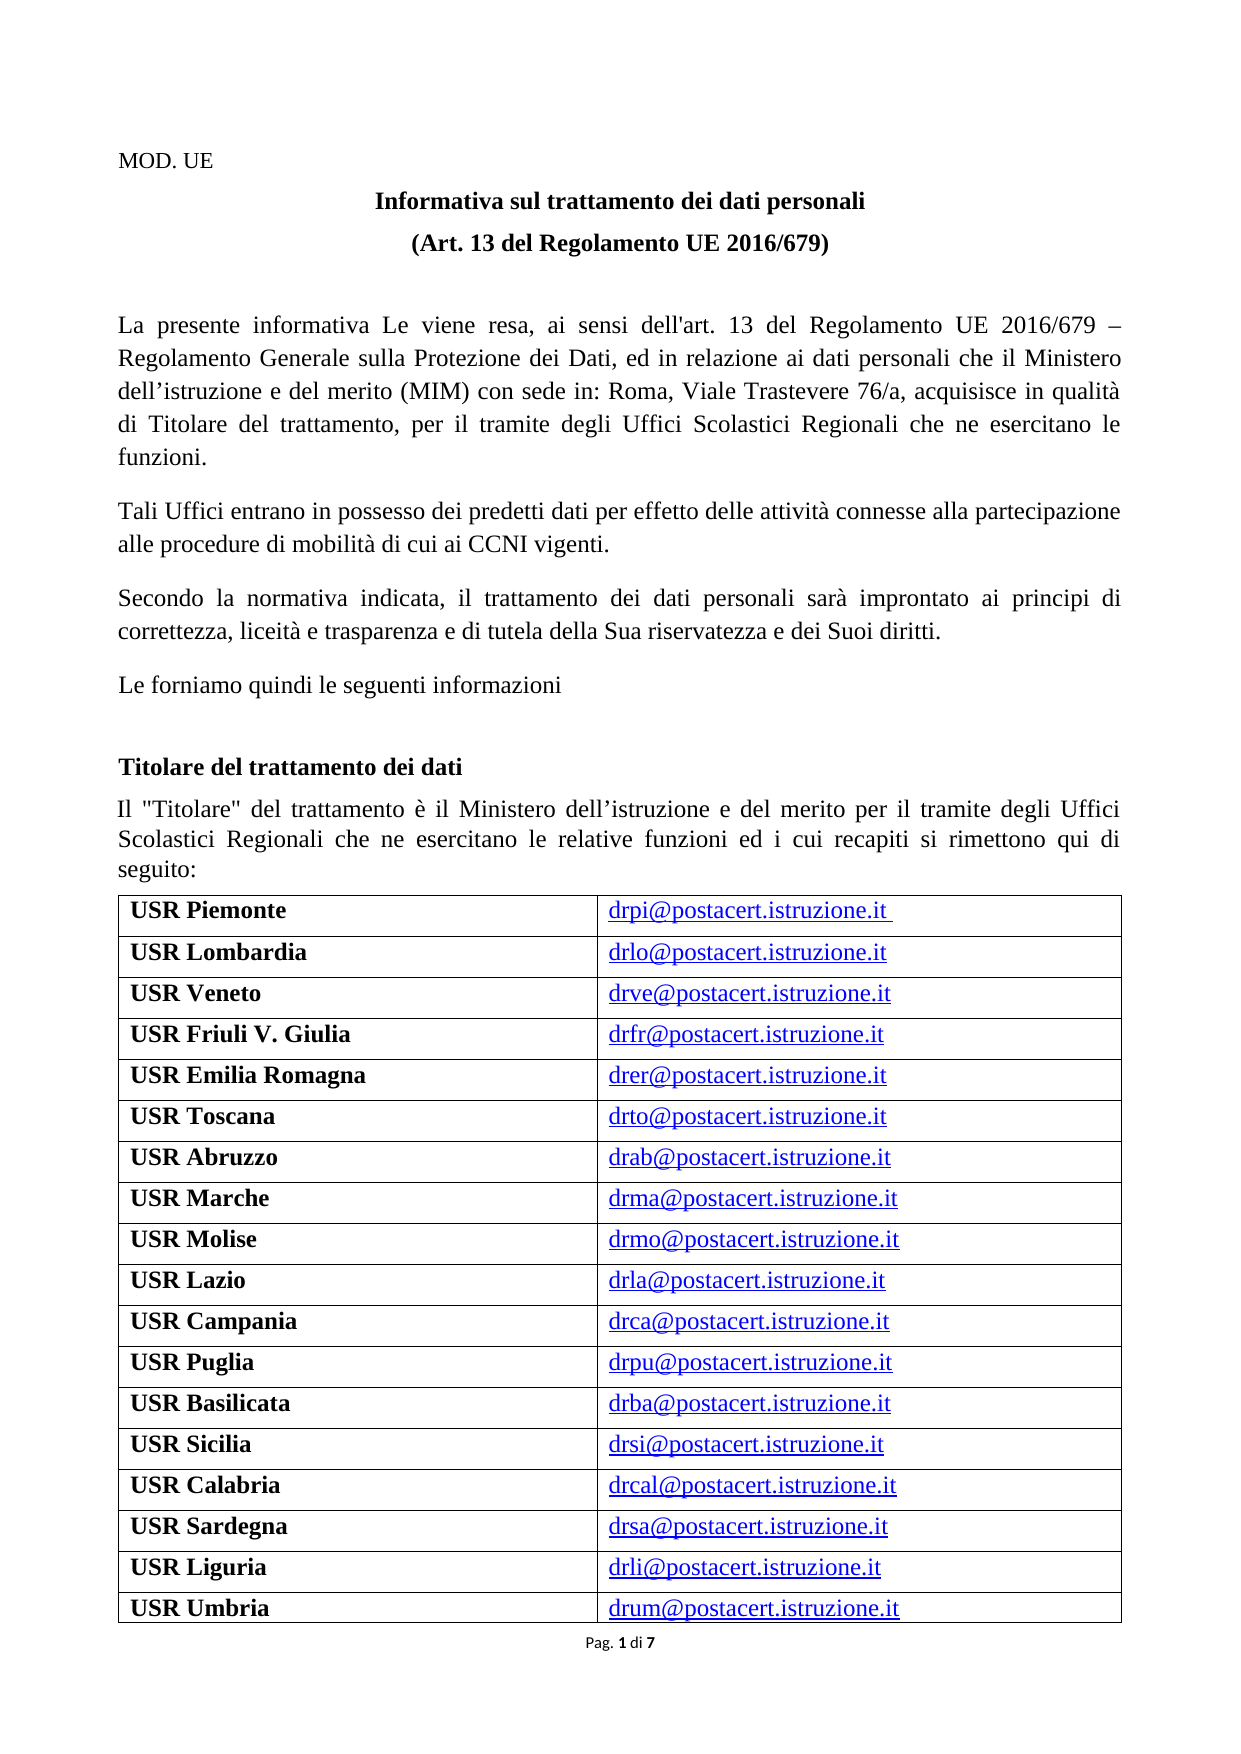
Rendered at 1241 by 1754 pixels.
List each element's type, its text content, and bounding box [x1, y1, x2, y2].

text Tali Uffici entrano in possesso dei predetti dati per effetto delle attività connesse alla partecipazione alle procedure di mobilità di cui ai CCNI vigenti. [118, 496, 1122, 558]
text Informativa sul trattamento dei dati personali [118, 186, 1122, 215]
table_cell USR Basilicata [119, 1388, 597, 1428]
table_cell drfr@postacert.istruzione.it [598, 1019, 1121, 1059]
table_cell drto@postacert.istruzione.it [598, 1101, 1121, 1141]
table_cell drcal@postacert.istruzione.it [598, 1470, 1121, 1510]
table_cell USR Friuli V. Giulia [119, 1019, 597, 1059]
table_cell drli@postacert.istruzione.it [598, 1552, 1121, 1592]
table_cell drsa@postacert.istruzione.it [598, 1511, 1121, 1551]
table_cell drsi@postacert.istruzione.it [598, 1429, 1121, 1469]
table_cell USR Sicilia [119, 1429, 597, 1469]
table_cell USR Sardegna [119, 1511, 597, 1551]
table_cell drmo@postacert.istruzione.it [598, 1224, 1121, 1264]
text Il "Titolare" del trattamento è il Ministero dell’istruzione e del merito per il tramite degli Uffici Scolastici Regionali che ne esercitano le relative funzioni ed i cui recapiti si rimettono qui di seguito: [117, 794, 1122, 883]
table_cell drlo@postacert.istruzione.it [598, 937, 1121, 977]
table_header USR Piemonte [119, 896, 597, 936]
table_cell USR Campania [119, 1306, 597, 1346]
text MOD. UE [118, 148, 1122, 174]
text Titolare del trattamento dei dati [118, 752, 1122, 781]
table_cell USR Lazio [119, 1265, 597, 1305]
table_cell USR Lombardia [119, 937, 597, 977]
table_cell USR Emilia Romagna [119, 1060, 597, 1100]
table_cell drve@postacert.istruzione.it [598, 978, 1121, 1018]
table_cell USR Liguria [119, 1552, 597, 1592]
table_cell drer@postacert.istruzione.it [598, 1060, 1121, 1100]
table_cell drba@postacert.istruzione.it [598, 1388, 1121, 1428]
table_cell USR Molise [119, 1224, 597, 1264]
table_cell USR Abruzzo [119, 1142, 597, 1182]
text Le forniamo quindi le seguenti informazioni [118, 670, 1122, 699]
text Secondo la normativa indicata, il trattamento dei dati personali sarà improntato ai principi di correttezza, liceità e trasparenza e di tutela della Sua riservatezza e dei Suoi diritti. [118, 583, 1122, 645]
table_cell drpu@postacert.istruzione.it [598, 1347, 1121, 1387]
table_cell drab@postacert.istruzione.it [598, 1142, 1121, 1182]
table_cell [598, 1593, 1121, 1622]
text (Art. 13 del Regolamento UE 2016/679) [118, 228, 1122, 256]
table_cell drma@postacert.istruzione.it [598, 1183, 1121, 1223]
table_cell USR Toscana [119, 1101, 597, 1141]
table_cell drla@postacert.istruzione.it [598, 1265, 1121, 1305]
table_header drpi@postacert.istruzione.it [598, 896, 1121, 936]
text La presente informativa Le viene resa, ai sensi dell'art. 13 del Regolamento UE 2016/679 – Regolamento Generale sulla Protezione dei Dati, ed in relazione ai dati personali che il Ministero dell’istruzione e del merito (MIM) con sede in: Roma, Viale Trastevere 76/a, acquisisce in qualità di Titolare del trattamento, per il tramite degli Uffici Scolastici Regionali che ne esercitano le funzioni. [118, 310, 1122, 471]
table_cell USR Umbria [119, 1593, 597, 1622]
table_cell drca@postacert.istruzione.it [598, 1306, 1121, 1346]
table_cell USR Marche [119, 1183, 597, 1223]
table_cell USR Veneto [119, 978, 597, 1018]
table_cell USR Calabria [119, 1470, 597, 1510]
table_cell USR Puglia [119, 1347, 597, 1387]
